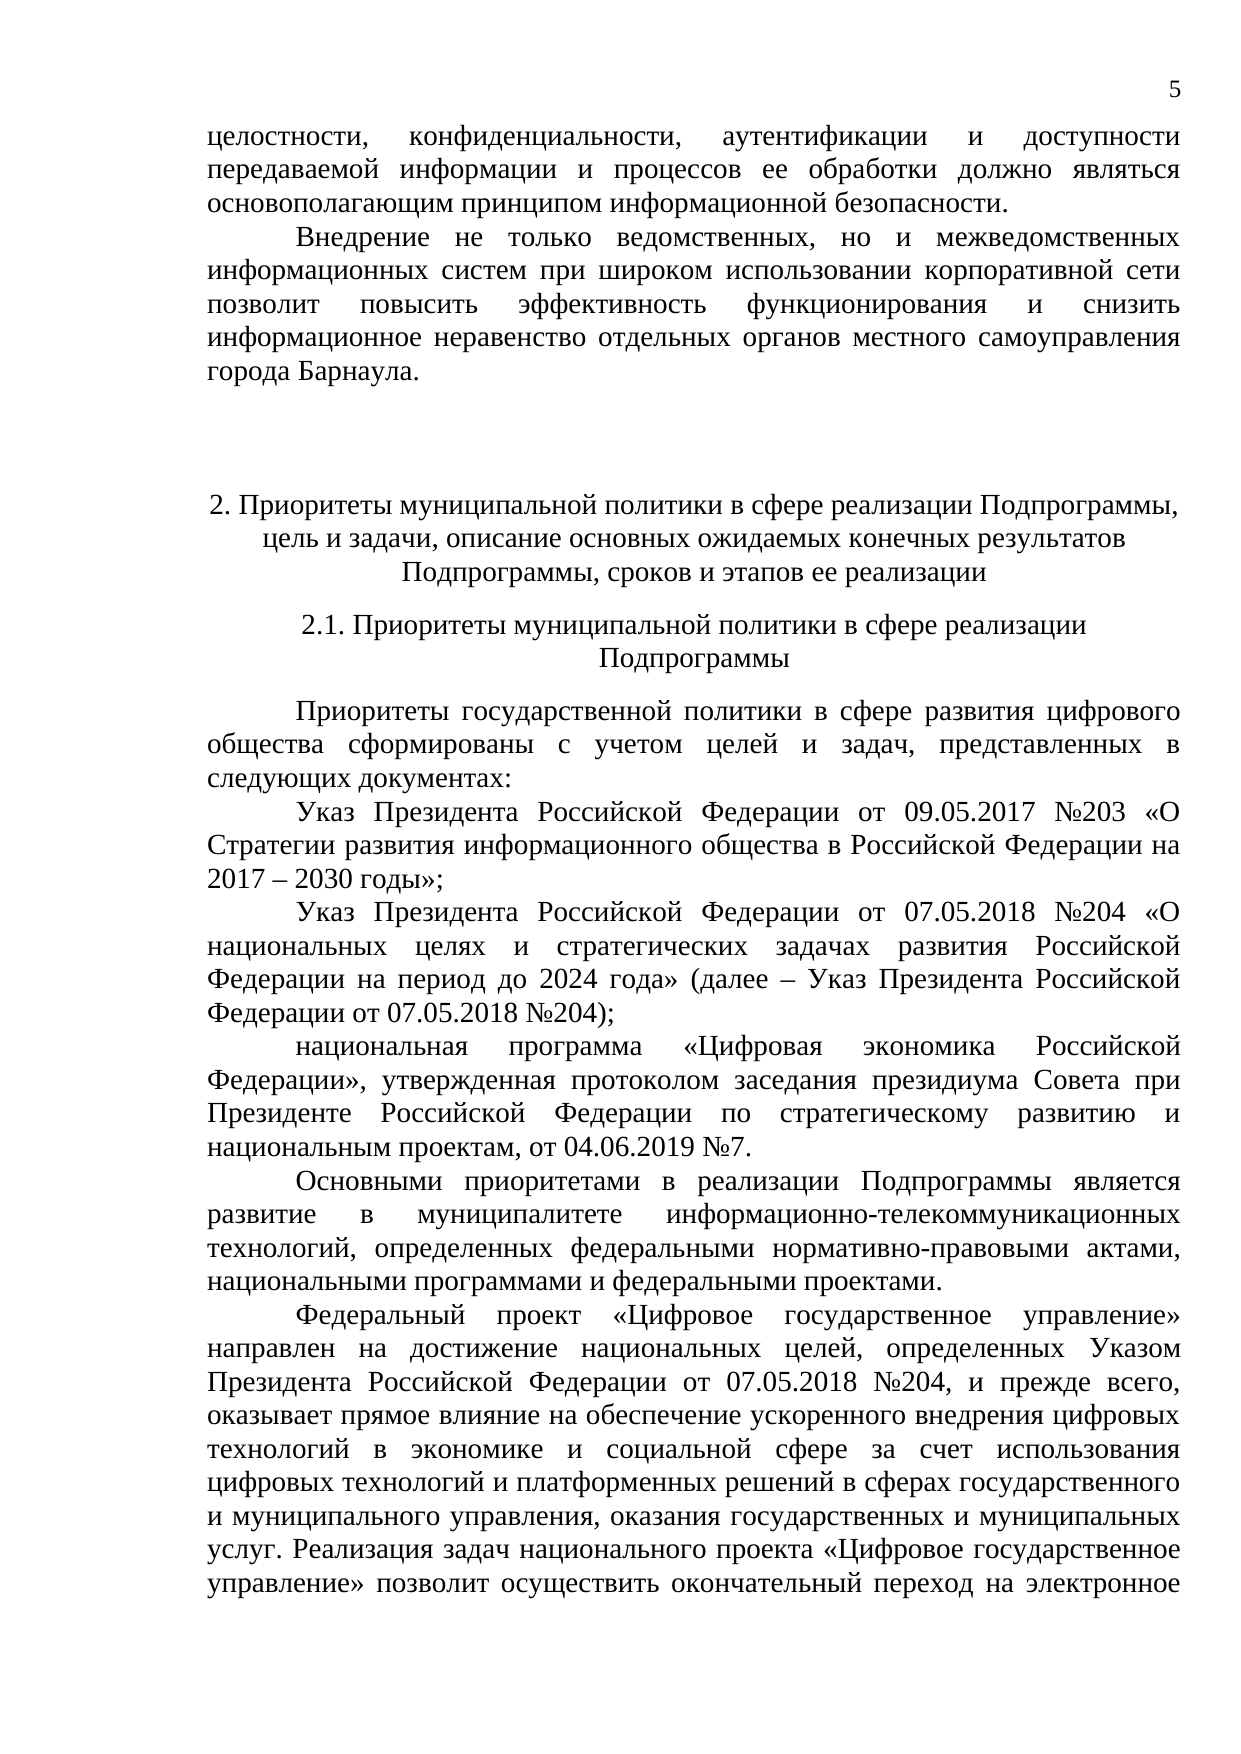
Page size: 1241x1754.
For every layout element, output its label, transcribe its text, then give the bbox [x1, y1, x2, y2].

text национальная программа «Цифровая экономика Российской Федерации», утвержденная протоколом заседания президиума Совета при Президенте Российской Федерации по стратегическому развитию и национальным проектам, от 04.06.2019 №7. [207, 1028, 1181, 1163]
text Указ Президента Российской Федерации от 09.05.2017 №203 «О Стратегии развития информационного общества в Российской Федерации на 2017 – 2030 годы»; [207, 794, 1181, 894]
text 2. Приоритеты муниципальной политики в сфере реализации Подпрограммы, цель и задачи, описание основных ожидаемых конечных результатов Подпрограммы, сроков и этапов ее реализации [207, 487, 1181, 588]
text Основными приоритетами в реализации Подпрограммы является развитие в муниципалитете информационно-телекоммуникационных технологий, определенных федеральными нормативно-правовыми актами, национальными программами и федеральными проектами. [207, 1163, 1181, 1297]
text Указ Президента Российской Федерации от 07.05.2018 №204 «О национальных целях и стратегических задачах развития Российской Федерации на период до 2024 года» (далее – Указ Президента Российской Федерации от 07.05.2018 №204); [207, 894, 1181, 1028]
text Внедрение не только ведомственных, но и межведомственных информационных систем при широком использовании корпоративной сети позволит повысить эффективность функционирования и снизить информационное неравенство отдельных органов местного самоуправления города Барнаула. [207, 219, 1181, 386]
text Приоритеты государственной политики в сфере развития цифрового общества сформированы с учетом целей и задач, представленных в следующих документах: [207, 693, 1181, 794]
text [207, 118, 1181, 219]
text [207, 1297, 1181, 1599]
text 2.1. Приоритеты муниципальной политики в сфере реализации Подпрограммы [207, 607, 1181, 674]
